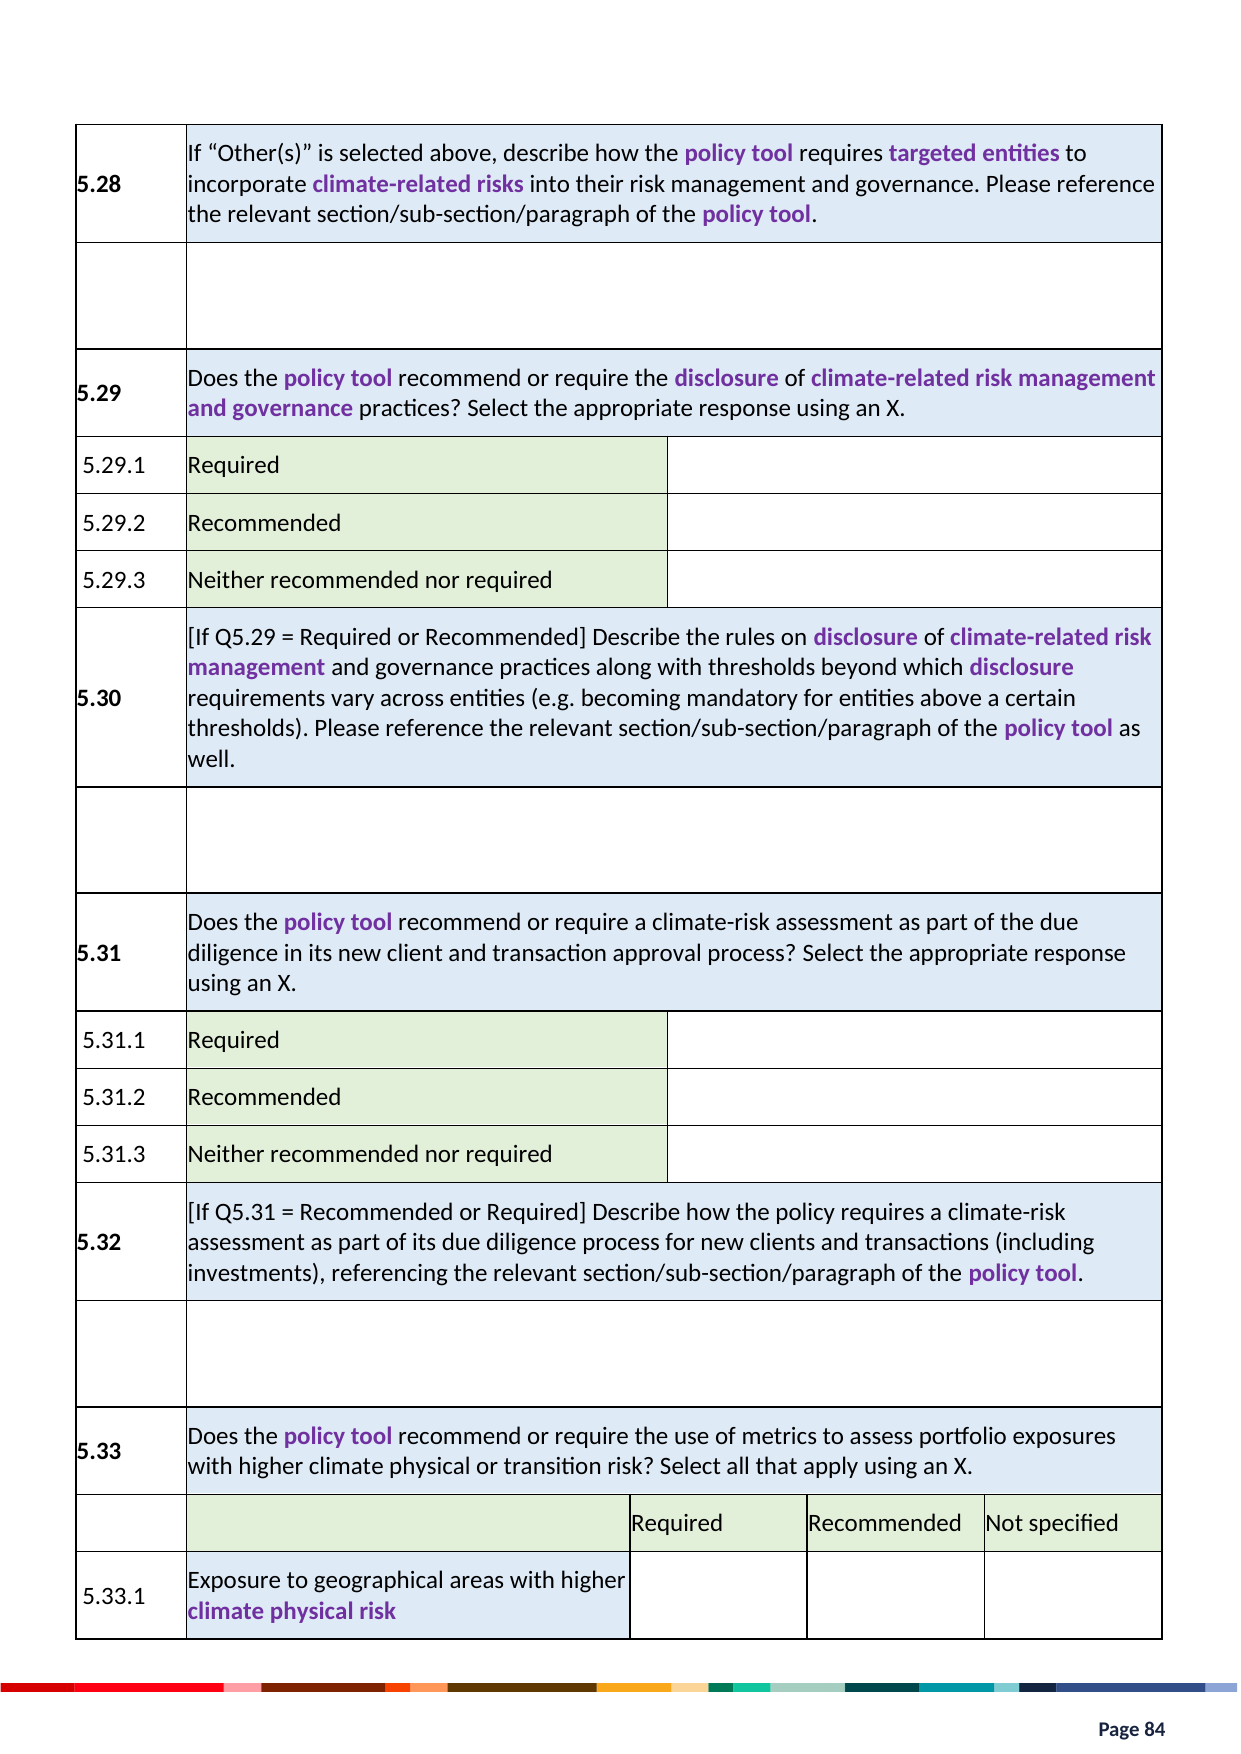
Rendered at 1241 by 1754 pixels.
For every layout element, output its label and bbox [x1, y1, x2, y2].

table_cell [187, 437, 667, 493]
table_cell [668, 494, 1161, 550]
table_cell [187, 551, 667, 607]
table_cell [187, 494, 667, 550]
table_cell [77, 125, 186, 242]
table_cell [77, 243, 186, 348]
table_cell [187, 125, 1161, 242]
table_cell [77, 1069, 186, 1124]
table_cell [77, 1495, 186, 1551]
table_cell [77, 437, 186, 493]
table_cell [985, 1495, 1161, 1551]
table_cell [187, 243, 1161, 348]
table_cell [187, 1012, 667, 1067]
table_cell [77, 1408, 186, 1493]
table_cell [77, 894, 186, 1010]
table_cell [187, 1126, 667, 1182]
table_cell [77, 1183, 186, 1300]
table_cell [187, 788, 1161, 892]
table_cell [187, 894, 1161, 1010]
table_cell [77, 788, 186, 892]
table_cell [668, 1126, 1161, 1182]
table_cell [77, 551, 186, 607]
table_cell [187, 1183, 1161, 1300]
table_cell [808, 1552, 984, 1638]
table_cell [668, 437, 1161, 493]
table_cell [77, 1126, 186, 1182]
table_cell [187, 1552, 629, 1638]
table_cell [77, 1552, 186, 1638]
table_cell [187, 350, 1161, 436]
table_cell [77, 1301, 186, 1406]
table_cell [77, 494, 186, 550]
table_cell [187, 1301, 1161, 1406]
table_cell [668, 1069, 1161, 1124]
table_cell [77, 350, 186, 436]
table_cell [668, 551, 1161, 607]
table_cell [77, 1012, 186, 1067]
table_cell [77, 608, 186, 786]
picture [0, 1683, 1236, 1692]
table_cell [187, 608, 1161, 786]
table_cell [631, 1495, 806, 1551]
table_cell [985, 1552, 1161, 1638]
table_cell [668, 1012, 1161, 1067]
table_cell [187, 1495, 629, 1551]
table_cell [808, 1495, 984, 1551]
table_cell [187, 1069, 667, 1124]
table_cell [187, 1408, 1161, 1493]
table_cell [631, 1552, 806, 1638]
